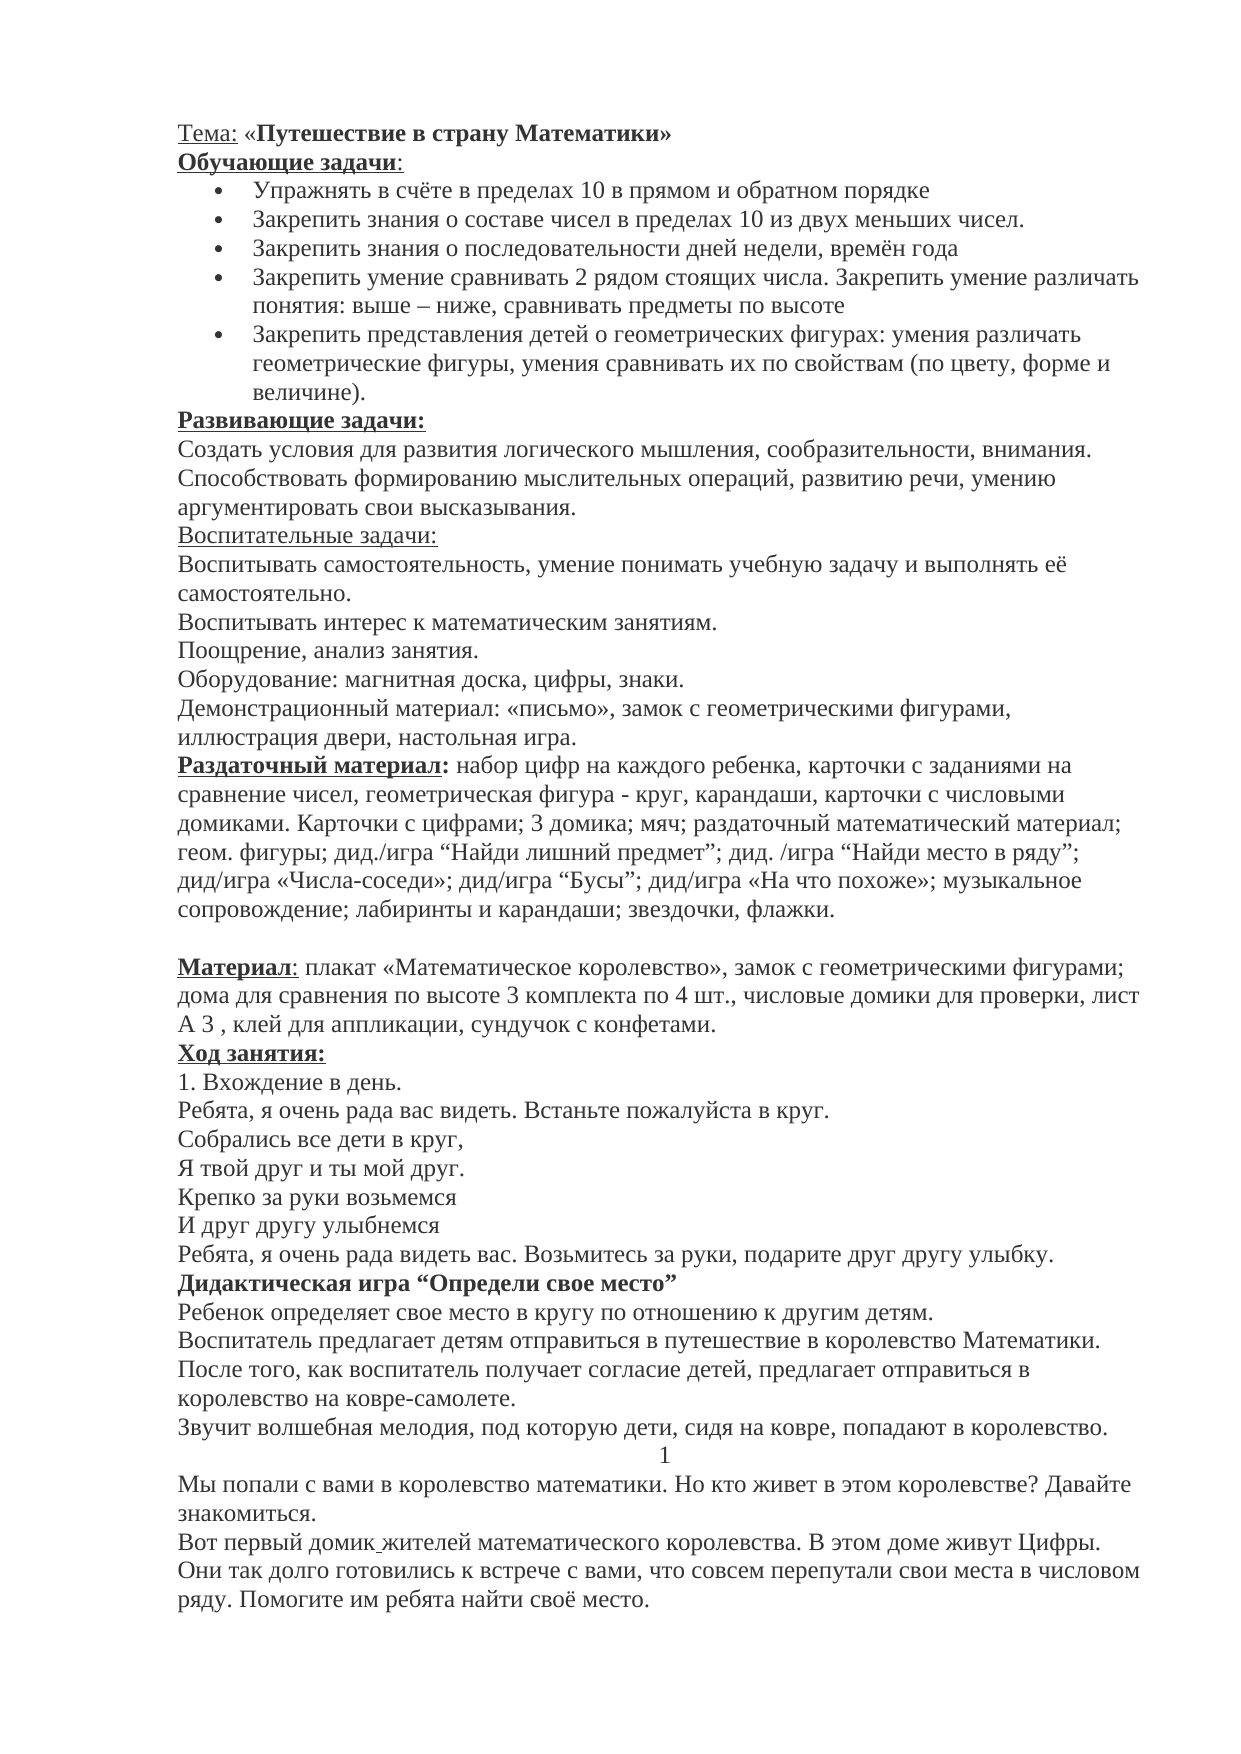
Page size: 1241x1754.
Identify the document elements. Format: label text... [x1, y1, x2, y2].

text И друг другу улыбнемся [177, 1211, 1152, 1239]
text Крепко за руки возьмемся [177, 1182, 1152, 1211]
text Раздаточный материал: набор цифр на каждого ребенка, карточки с заданиями на сравнение чисел, геометрическая фигура - круг, карандаши, карточки с числовыми домиками. Карточки с цифрами; 3 домика; мяч; раздаточный математический материал; геом. фигуры; дид./игра “Найди лишний предмет”; дид. /игра “Найди место в ряду”; дид/игра «Числа-соседи»; дид/игра “Бусы”; дид/игра «На что похоже»; музыкальное сопровождение; лабиринты и карандаши; звездочки, флажки. [177, 751, 1152, 923]
text Я твой друг и ты мой друг. [177, 1153, 1152, 1182]
text Вот первый домик жителей математического королевства. В этом доме живут Цифры. Они так долго готовились к встрече с вами, что совсем перепутали свои места в числовом ряду. Помогите им ребята найти своё место. [177, 1527, 1152, 1613]
text Воспитывать интерес к математическим занятиям. [177, 607, 1152, 636]
text 1 [177, 1441, 1152, 1469]
list Упражнять в счёте в пределах 10 в прямом и обратном порядке [215, 176, 1152, 204]
text Ребята, я очень рада видеть вас. Возьмитесь за руки, подарите друг другу улыбку. [177, 1239, 1152, 1268]
list Закрепить знания о последовательности дней недели, времён года [215, 233, 1152, 262]
text Обучающие задачи: [177, 147, 1152, 176]
text Ход занятия: [177, 1038, 1152, 1067]
text Поощрение, анализ занятия. [177, 636, 1152, 664]
list Закрепить представления детей о геометрических фигурах: умения различать геометрические фигуры, умения сравнивать их по свойствам (по цвету, форме и величине). [215, 319, 1152, 406]
text Создать условия для развития логического мышления, сообразительности, внимания. [177, 434, 1152, 463]
text Воспитатель предлагает детям отправиться в путешествие в королевство Математики. После того, как воспитатель получает согласие детей, предлагает отправиться в королевство на ковре-самолете. [177, 1326, 1152, 1412]
text Ребенок определяет свое место в кругу по отношению к другим детям. [177, 1297, 1152, 1326]
text Собрались все дети в круг, [177, 1124, 1152, 1153]
text Дидактическая игра “Определи свое место” [177, 1268, 1152, 1297]
text Способствовать формированию мыслительных операций, развитию речи, умению аргументировать свои высказывания. [177, 463, 1152, 521]
text Оборудование: магнитная доска, цифры, знаки. [177, 664, 1152, 693]
text Воспитательные задачи: [177, 521, 1152, 549]
text Звучит волшебная мелодия, под которую дети, сидя на ковре, попадают в королевство. [177, 1412, 1152, 1441]
list Закрепить умение сравнивать 2 рядом стоящих числа. Закрепить умение различать понятия: выше – ниже, сравнивать предметы по высоте [215, 262, 1152, 319]
text Демонстрационный материал: «письмо», замок с геометрическими фигурами, иллюстрация двери, настольная игра. [177, 693, 1152, 751]
text Мы попали с вами в королевство математики. Но кто живет в этом королевстве? Давайте знакомиться. [177, 1469, 1152, 1527]
text Материал: плакат «Математическое королевство», замок с геометрическими фигурами; дома для сравнения по высоте 3 комплекта по 4 шт., числовые домики для проверки, лист А 3 , клей для аппликации, сундучок с конфетами. [177, 923, 1152, 1038]
text Развивающие задачи: [177, 406, 1152, 434]
text Воспитывать самостоятельность, умение понимать учебную задачу и выполнять её самостоятельно. [177, 549, 1152, 607]
text Ребята, я очень рада вас видеть. Встаньте пожалуйста в круг. [177, 1096, 1152, 1124]
list Закрепить знания о составе чисел в пределах 10 из двух меньших чисел. [215, 204, 1152, 233]
text 1. Вхождение в день. [177, 1067, 1152, 1096]
text Тема: «Путешествие в страну Математики» [177, 118, 1152, 147]
